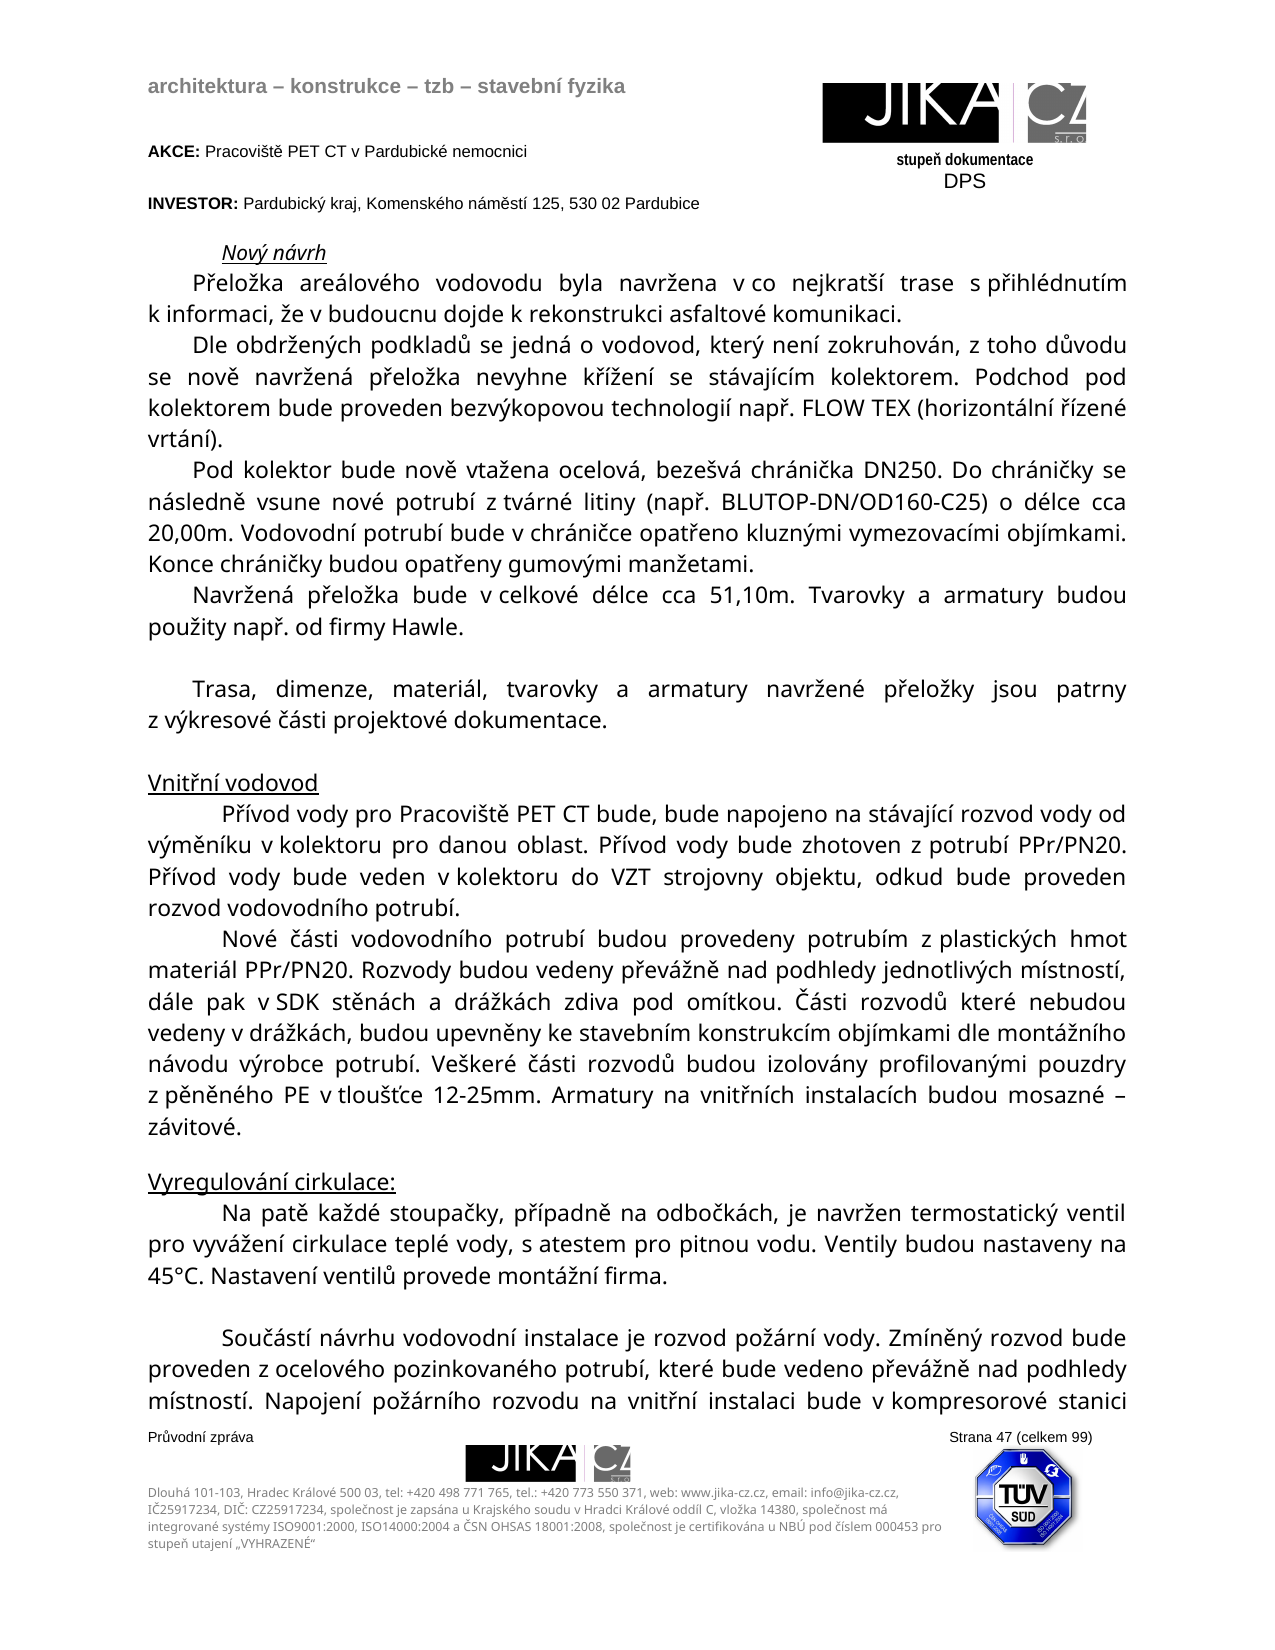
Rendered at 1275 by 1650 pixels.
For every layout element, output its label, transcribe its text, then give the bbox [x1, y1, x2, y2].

text Vnitřní vodovod [148, 767, 1127, 798]
text Přeložka areálového vodovodu byla navržena v co nejkratší trase s přihlédnutím k informaci, že v budoucnu dojde k rekonstrukci asfaltové komunikaci. [148, 267, 1127, 329]
text Nový návrh [148, 238, 1127, 267]
picture [972, 1445, 1083, 1552]
text Navržená přeložka bude v celkové délce cca 51,10m. Tvarovky a armatury budou použity např. od firmy Hawle. [148, 579, 1127, 642]
text Na patě každé stoupačky, případně na odbočkách, je navržen termostatický ventil pro vyvážení cirkulace teplé vody, s atestem pro pitnou vodu. Ventily budou nastaveny na 45°C. Nastavení ventilů provede montážní firma. [148, 1197, 1127, 1291]
text Pod kolektor bude nově vtažena ocelová, bezešvá chránička DN250. Do chráničky se následně vsune nové potrubí z tvárné litiny (např. BLUTOP-DN/OD160-C25) o délce cca 20,00m. Vodovodní potrubí bude v chráničce opatřeno kluznými vymezovacími objímkami. Konce chráničky budou opatřeny gumovými manžetami. [148, 454, 1127, 579]
picture [822, 83, 1087, 143]
picture [465, 1445, 631, 1482]
text Trasa, dimenze, materiál, tvarovky a armatury navržené přeložky jsou patrny z výkresové části projektové dokumentace. [148, 673, 1127, 736]
text Vyregulování cirkulace: [148, 1166, 1127, 1197]
text Dle obdržených podkladů se jedná o vodovod, který není zokruhován, z toho důvodu se nově navržená přeložka nevyhne křížení se stávajícím kolektorem. Podchod pod kolektorem bude proveden bezvýkopovou technologií např. FLOW TEX (horizontální řízené vrtání). [148, 329, 1127, 454]
text Nové části vodovodního potrubí budou provedeny potrubím z plastických hmot materiál PPr/PN20. Rozvody budou vedeny převážně nad podhledy jednotlivých místností, dále pak v SDK stěnách a drážkách zdiva pod omítkou. Části rozvodů které nebudou vedeny v drážkách, budou upevněny ke stavebním konstrukcím objímkami dle montážního návodu výrobce potrubí. Veškeré části rozvodů budou izolovány profilovanými pouzdry z pěněného PE v tloušťce 12-25mm. Armatury na vnitřních instalacích budou mosazné – závitové. [148, 923, 1127, 1142]
text Přívod vody pro Pracoviště PET CT bude, bude napojeno na stávající rozvod vody od výměníku v kolektoru pro danou oblast. Přívod vody bude zhotoven z potrubí PPr/PN20. Přívod vody bude veden v kolektoru do VZT strojovny objektu, odkud bude proveden rozvod vodovodního potrubí. [148, 798, 1127, 923]
